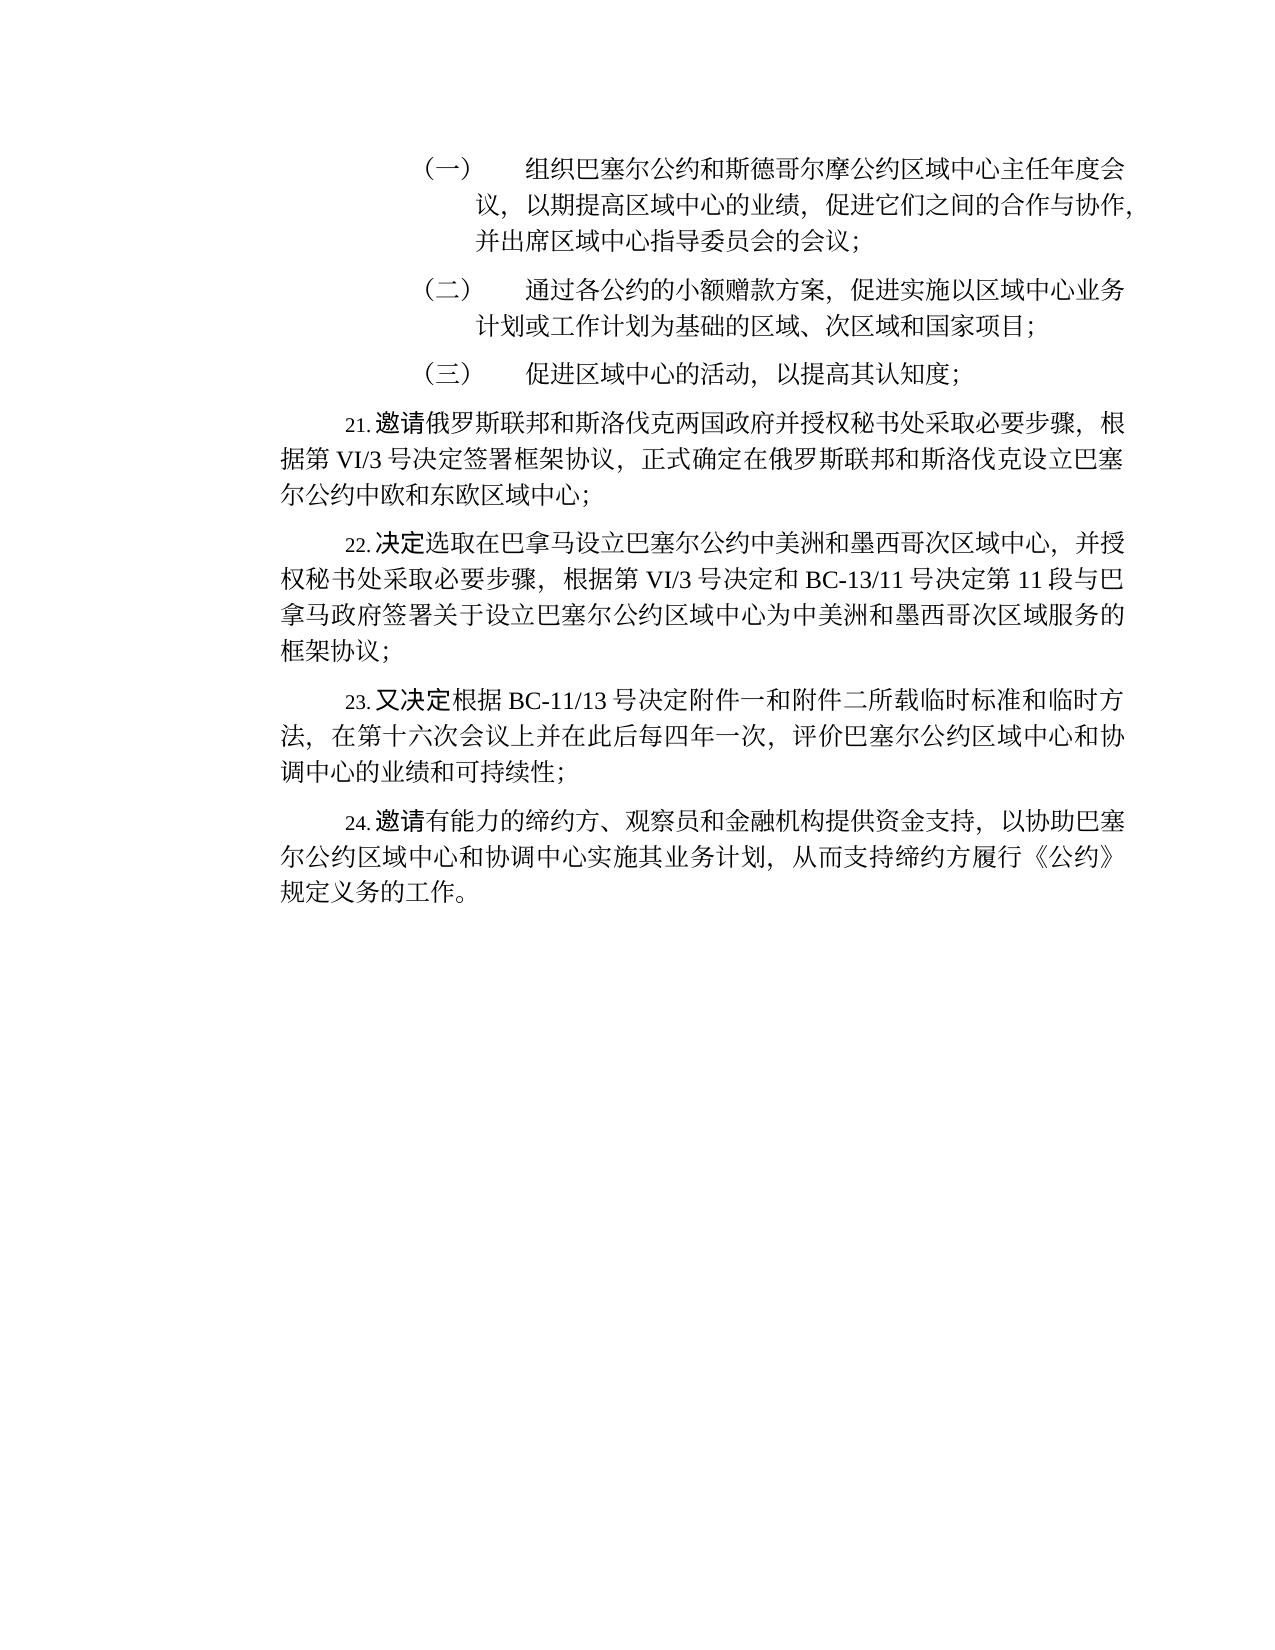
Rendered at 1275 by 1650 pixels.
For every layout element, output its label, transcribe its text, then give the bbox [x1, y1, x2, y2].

list 又决定根据BC-11/13号决定附件一和附件二所载临时标准和临时方法，在第十六次会议上并在此后每四年一次，评价巴塞尔公约区域中心和协调中心的业绩和可持续性； [280, 680, 1125, 788]
list 促进区域中心的活动，以提高其认知度； [410, 355, 1125, 391]
list 通过各公约的小额赠款方案，促进实施以区域中心业务计划或工作计划为基础的区域、次区域和国家项目； [410, 270, 1125, 342]
list 邀请有能力的缔约方、观察员和金融机构提供资金支持，以协助巴塞尔公约区域中心和协调中心实施其业务计划，从而支持缔约方履行《公约》规定义务的工作。 [280, 801, 1125, 909]
list 组织巴塞尔公约和斯德哥尔摩公约区域中心主任年度会议，以期提高区域中心的业绩，促进它们之间的合作与协作，并出席区域中心指导委员会的会议； [410, 150, 1125, 258]
list 邀请俄罗斯联邦和斯洛伐克两国政府并授权秘书处采取必要步骤，根据第VI/3号决定签署框架协议，正式确定在俄罗斯联邦和斯洛伐克设立巴塞尔公约中欧和东欧区域中心； [280, 403, 1125, 511]
list 决定选取在巴拿马设立巴塞尔公约中美洲和墨西哥次区域中心，并授权秘书处采取必要步骤，根据第VI/3号决定和BC-13/11号决定第11段与巴拿马政府签署关于设立巴塞尔公约区域中心为中美洲和墨西哥次区域服务的框架协议； [280, 524, 1125, 668]
